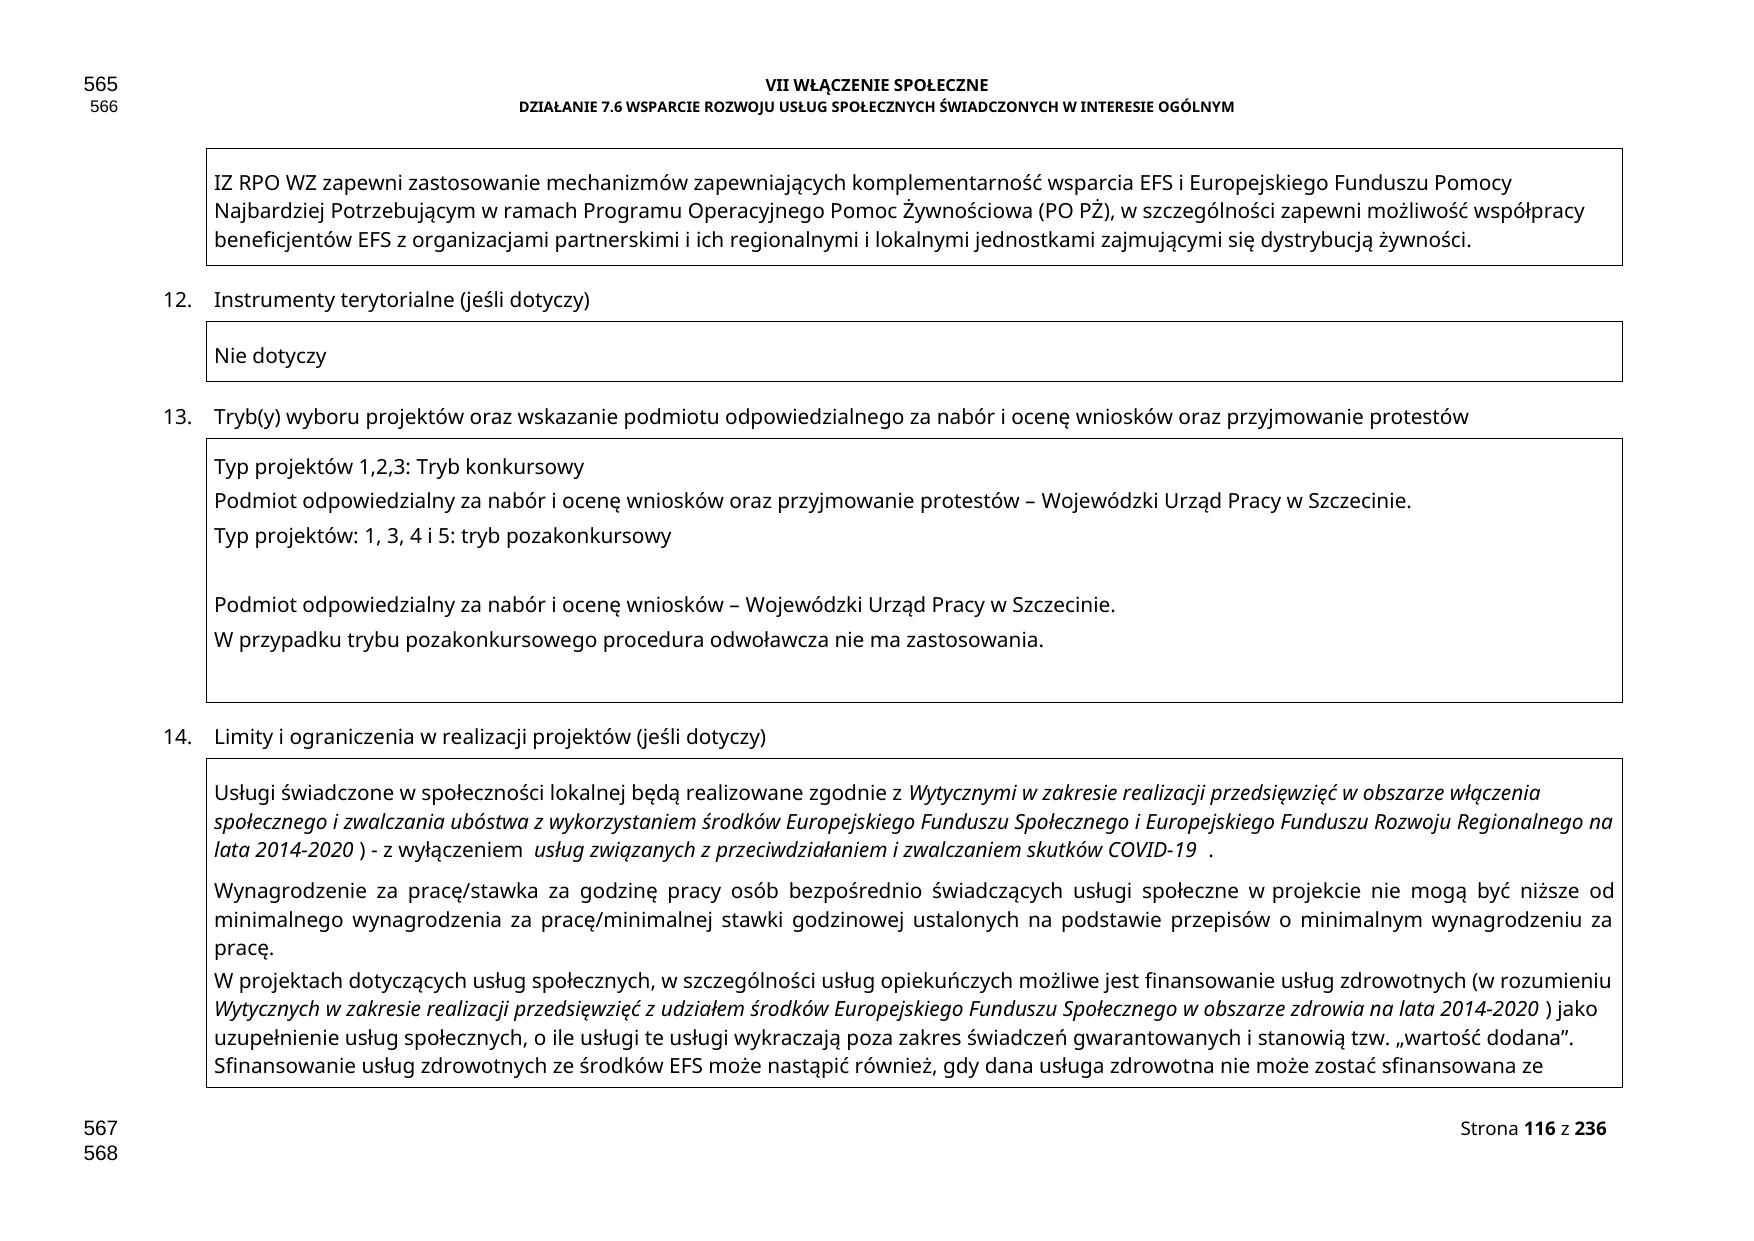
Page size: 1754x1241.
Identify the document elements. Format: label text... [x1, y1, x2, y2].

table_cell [207, 759, 1622, 1087]
table_cell [118, 381, 207, 702]
table_cell Limity i ograniczenia w realizacji projektów (jeśli dotyczy) [207, 703, 1622, 758]
table_cell Nie dotyczy [207, 322, 1622, 381]
table_cell [118, 702, 207, 1087]
table_cell Typ projektów 1,2,3: Tryb konkursowy Podmiot odpowiedzialny za nabór i ocenę wniosków oraz przyjmowanie protestów – Wojewódzki Urząd Pracy w Szczecinie. Typ projektów: 1, 3, 4 i 5: tryb pozakonkursowy Podmiot odpowiedzialny za nabór i ocenę wniosków – Wojewódzki Urząd Pracy w Szczecinie. W przypadku trybu pozakonkursowego procedura odwoławcza nie ma zastosowania. [207, 439, 1622, 702]
table_cell Instrumenty terytorialne (jeśli dotyczy) [207, 266, 1622, 321]
table_cell [118, 265, 207, 381]
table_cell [207, 149, 1622, 265]
table_cell Tryb(y) wyboru projektów oraz wskazanie podmiotu odpowiedzialnego za nabór i ocenę wniosków oraz przyjmowanie protestów [207, 382, 1622, 437]
